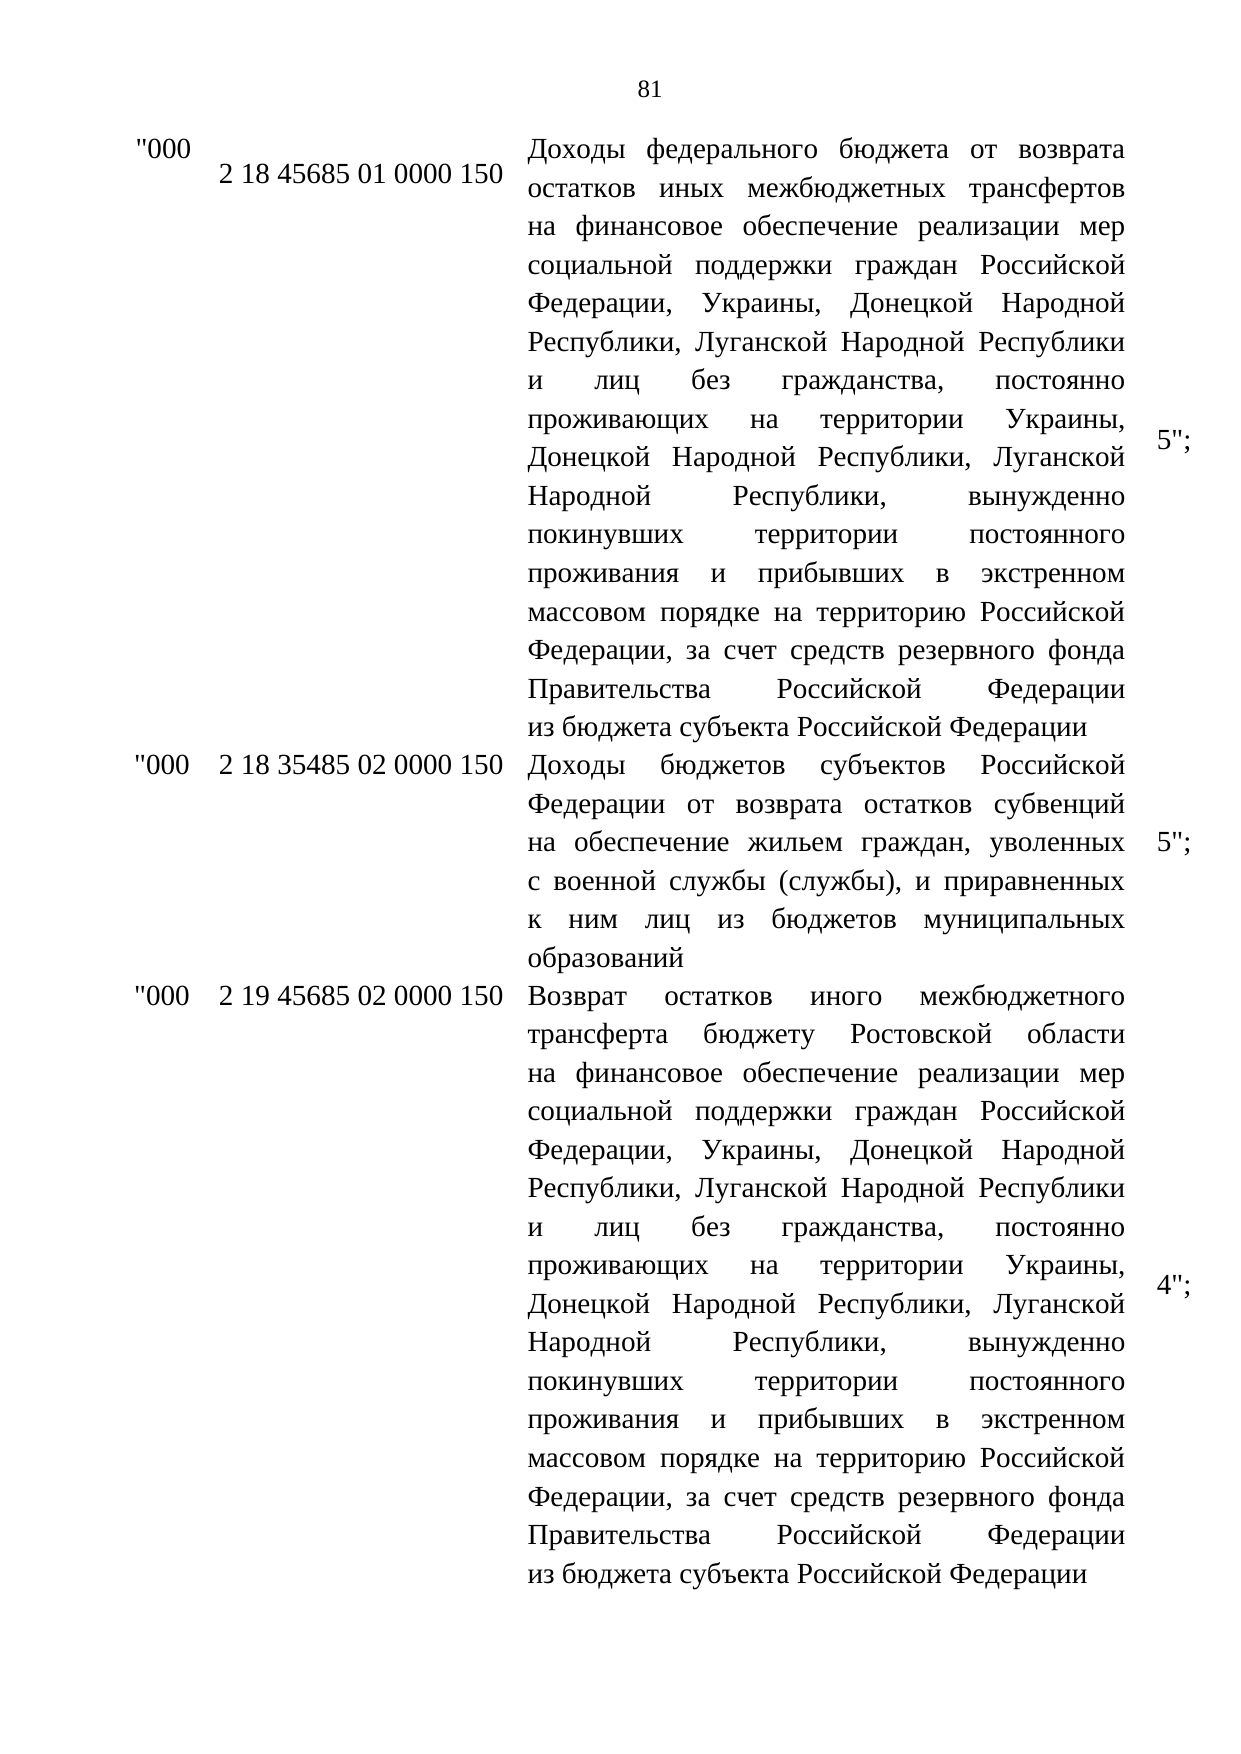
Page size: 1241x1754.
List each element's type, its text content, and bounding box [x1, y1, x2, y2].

table_cell "000 [118, 131, 206, 747]
table_cell 2 19 45685 02 0000 150 [206, 978, 516, 1594]
table_cell 2 18 35485 02 0000 150 [206, 747, 516, 978]
table_cell Доходы федерального бюджета от возврата остатков иных межбюджетных трансфертов на финансовое обеспечение реализации мер социальной поддержки граждан Российской Федерации, Украины, Донецкой Народной Республики, Луганской Народной Республики и лиц без гражданства, постоянно проживающих на территории Украины, Донецкой Народной Республики, Луганской Народной Республики, вынужденно покинувших территории постоянного проживания и прибывших в экстренном массовом порядке на территорию Российской Федерации, за счет средств резервного фонда Правительства Российской Федерации из бюджета субъекта Российской Федерации [516, 131, 1137, 747]
table_cell 5"; [1137, 747, 1211, 978]
table_cell "000 [118, 747, 206, 978]
table_cell Возврат остатков иного межбюджетного трансферта бюджету Ростовской области на финансовое обеспечение реализации мер социальной поддержки граждан Российской Федерации, Украины, Донецкой Народной Республики, Луганской Народной Республики и лиц без гражданства, постоянно проживающих на территории Украины, Донецкой Народной Республики, Луганской Народной Республики, вынужденно покинувших территории постоянного проживания и прибывших в экстренном массовом порядке на территорию Российской Федерации, за счет средств резервного фонда Правительства Российской Федерации из бюджета субъекта Российской Федерации [516, 978, 1137, 1594]
table_cell 2 18 45685 01 0000 150 [206, 131, 516, 747]
table_cell "000 [118, 978, 206, 1594]
table_cell 4"; [1137, 978, 1211, 1594]
table_cell 5"; [1137, 131, 1211, 747]
table_cell Доходы бюджетов субъектов Российской Федерации от возврата остатков субвенций на обеспечение жильем граждан, уволенных с военной службы (службы), и приравненных к ним лиц из бюджетов муниципальных образований [516, 747, 1137, 978]
